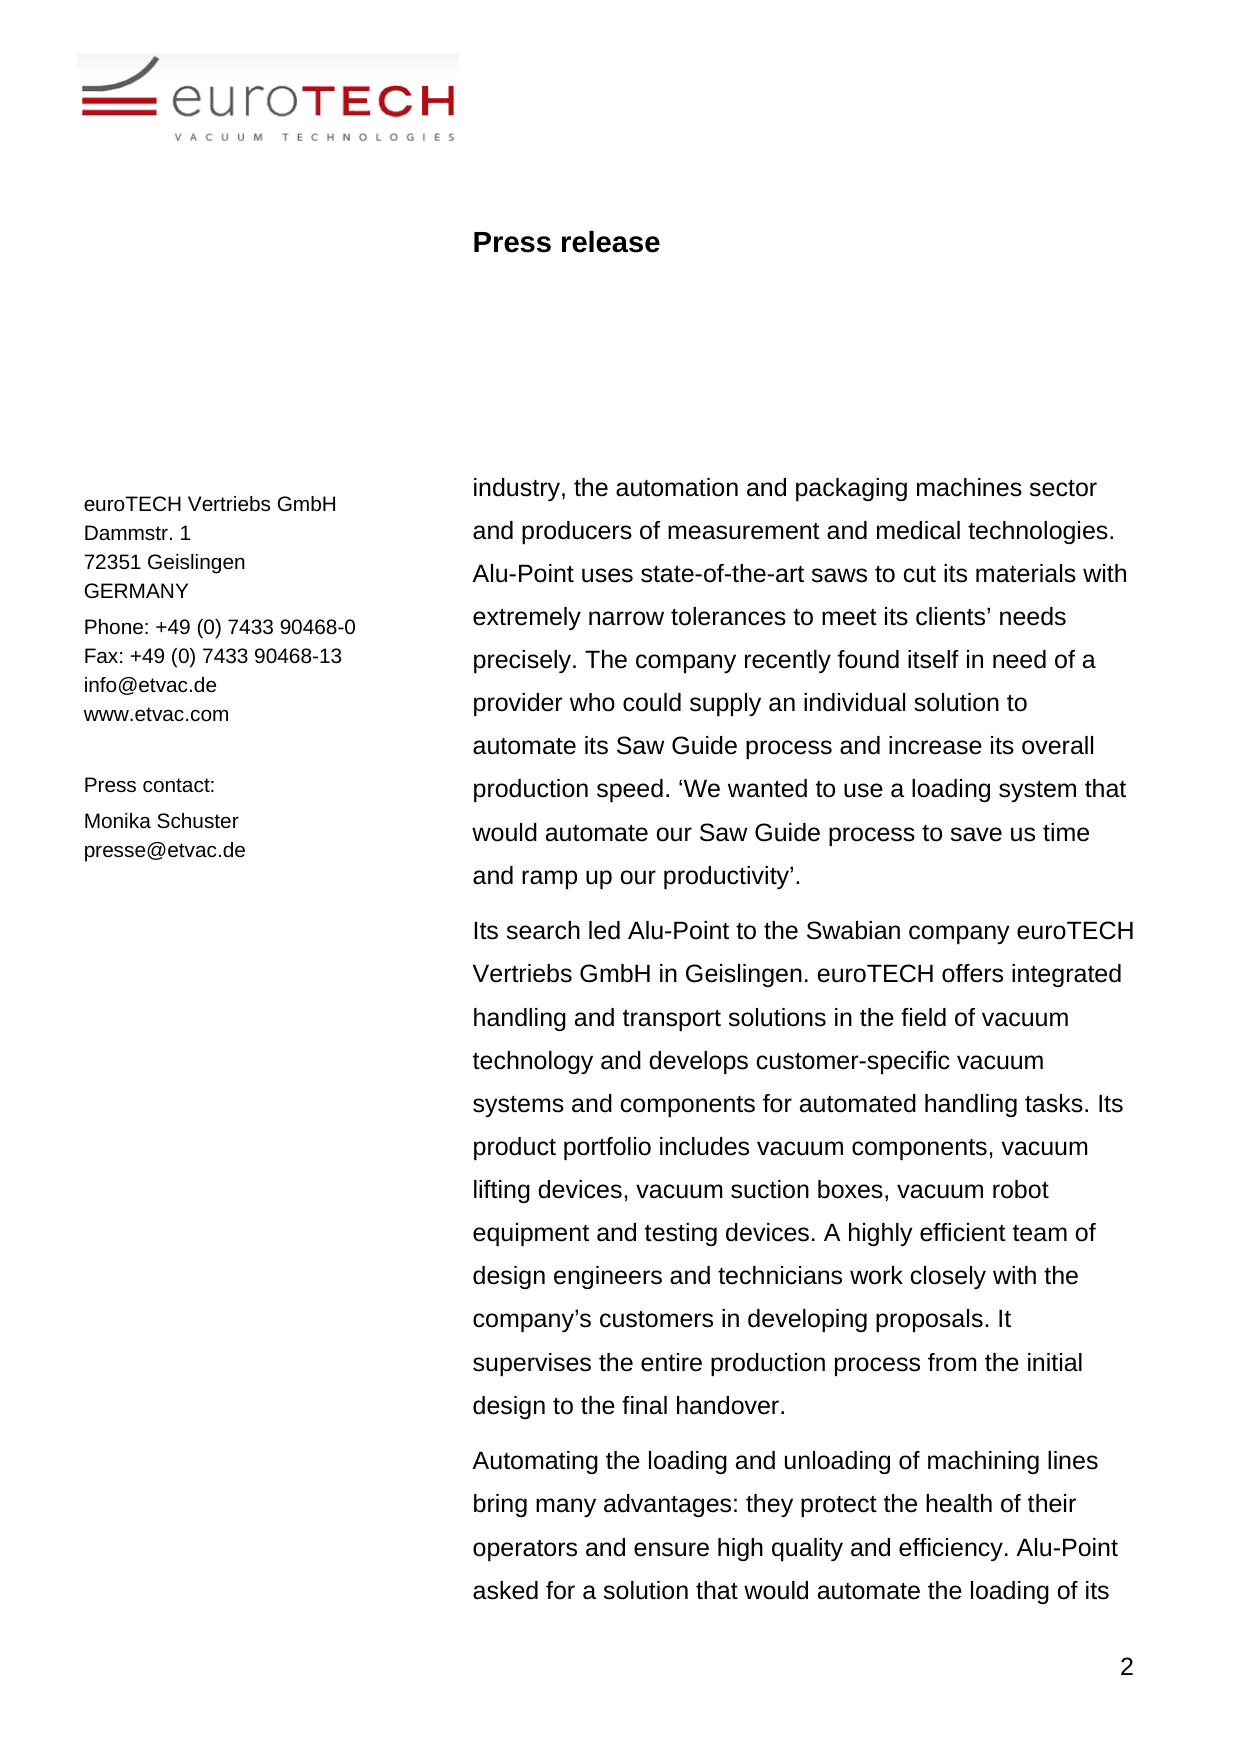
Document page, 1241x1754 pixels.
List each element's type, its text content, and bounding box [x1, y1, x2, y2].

text Its search led Alu-Point to the Swabian company euroTECH Vertriebs GmbH in Geislingen. euroTECH offers integrated handling and transport solutions in the field of vacuum technology and develops customer-specific vacuum systems and components for automated handling tasks. Its product portfolio includes vacuum components, vacuum lifting devices, vacuum suction boxes, vacuum robot equipment and testing devices. A highly efficient team of design engineers and technicians work closely with the company’s customers in developing proposals. It supervises the entire production process from the initial design to the final handover. [472, 916, 1138, 1419]
picture [8, 19, 475, 161]
